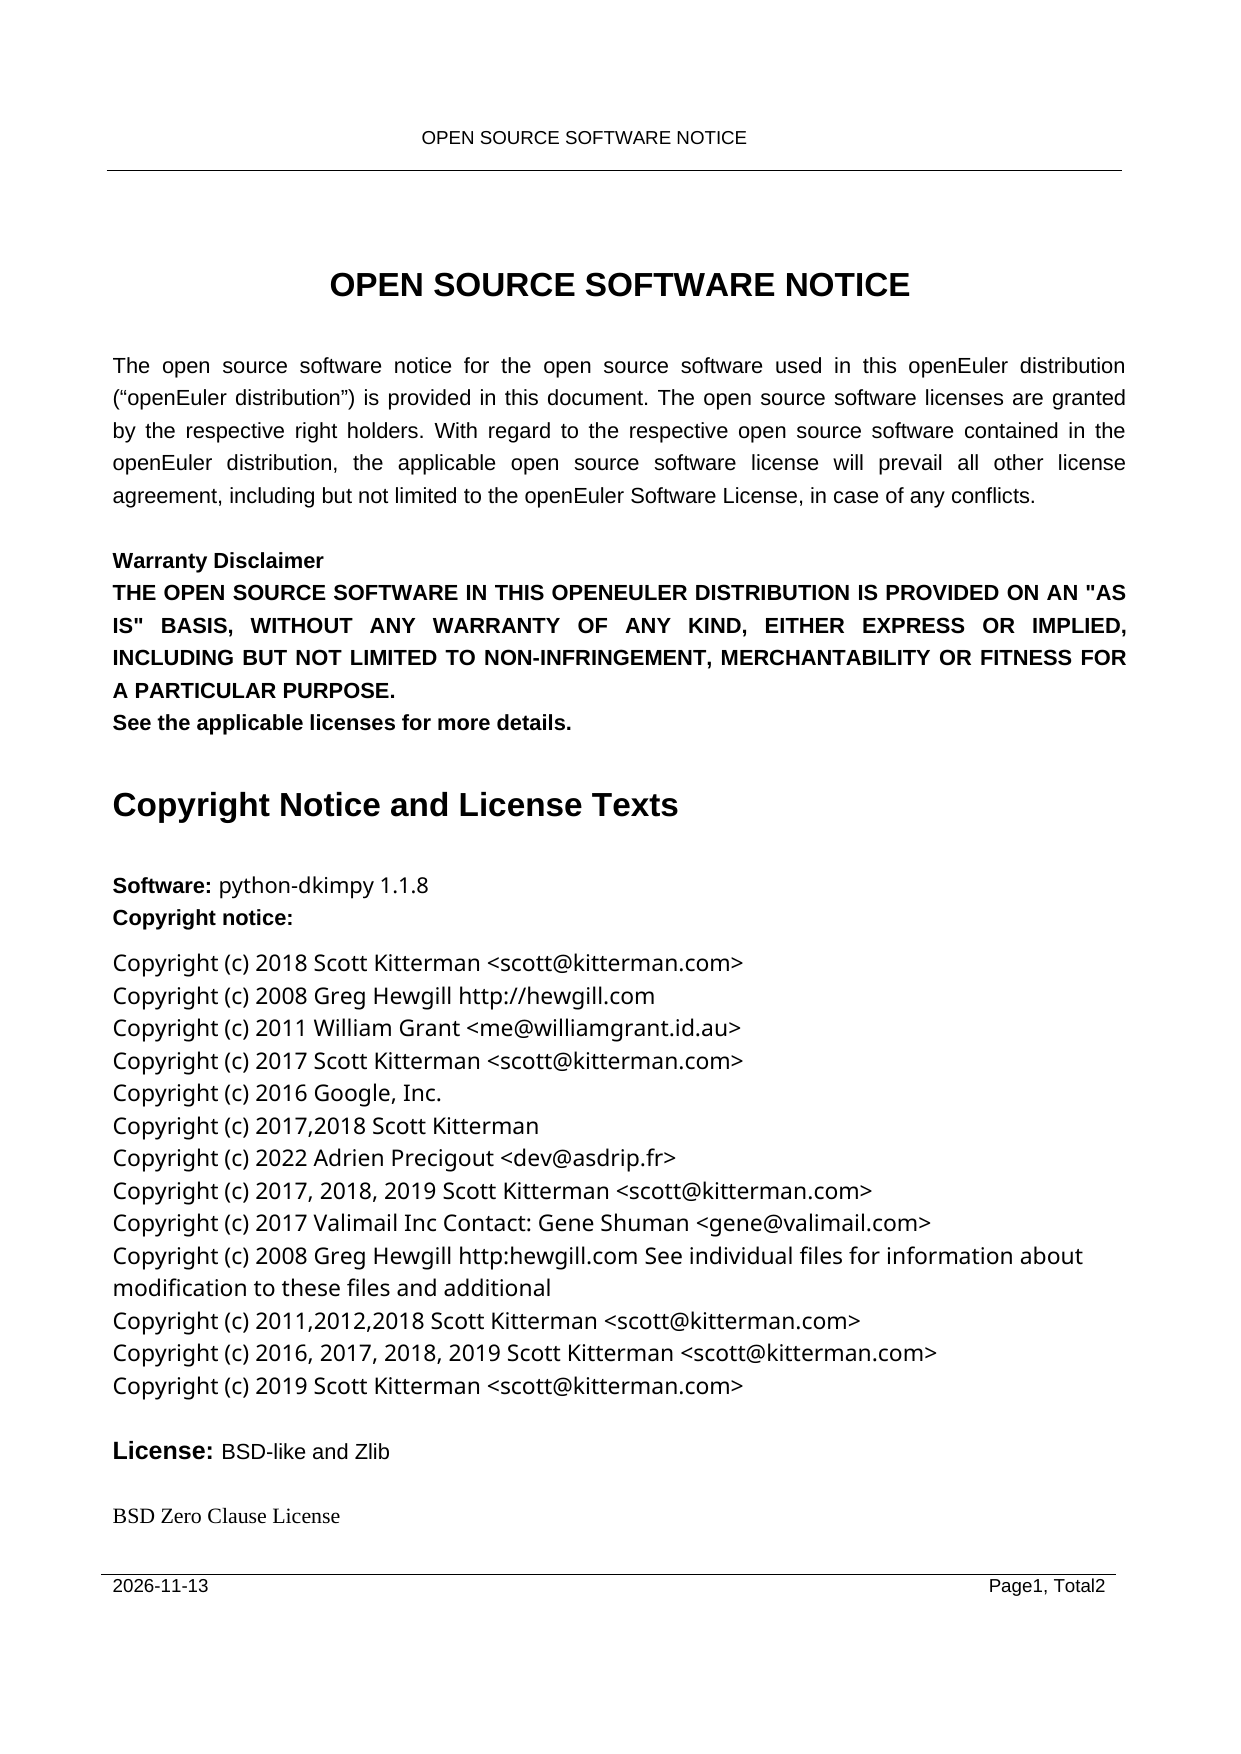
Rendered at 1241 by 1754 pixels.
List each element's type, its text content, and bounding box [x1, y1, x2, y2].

text The open source software notice for the open source software used in this openEuler distribution (“openEuler distribution”) is provided in this document. The open source software licenses are granted by the respective right holders. With regard to the respective open source software contained in the openEuler distribution, the applicable open source software license will prevail all other license agreement, including but not limited to the openEuler Software License, in case of any conflicts. [112, 349, 1128, 511]
text Copyright Notice and License Texts [112, 771, 1128, 836]
text Copyright notice: [112, 901, 1128, 934]
text THE OPEN SOURCE SOFTWARE IN THIS OPENEULER DISTRIBUTION IS PROVIDED ON AN "AS IS" BASIS, WITHOUT ANY WARRANTY OF ANY KIND, EITHER EXPRESS OR IMPLIED, INCLUDING BUT NOT LIMITED TO NON-INFRINGEMENT, MERCHANTABILITY OR FITNESS FOR A PARTICULAR PURPOSE. See the applicable licenses for more details. [112, 576, 1128, 739]
text License: BSD-like and Zlib [112, 1434, 1128, 1467]
text Warranty Disclaimer [112, 544, 1128, 576]
title Software: python-dkimpy 1.1.8 [112, 869, 1128, 901]
text OPEN SOURCE SOFTWARE NOTICE [112, 251, 1128, 316]
text Copyright (c) 2018 Scott Kitterman <scott@kitterman.com> Copyright (c) 2008 Greg Hewgill http://hewgill.com Copyright (c) 2011 William Grant <me@williamgrant.id.au> Copyright (c) 2017 Scott Kitterman <scott@kitterman.com> Copyright (c) 2016 Google, Inc. Copyright (c) 2017,2018 Scott Kitterman Copyright (c) 2022 Adrien Precigout <dev@asdrip.fr> Copyright (c) 2017, 2018, 2019 Scott Kitterman <scott@kitterman.com> Copyright (c) 2017 Valimail Inc Contact: Gene Shuman <gene@valimail.com> Copyright (c) 2008 Greg Hewgill http:hewgill.com See individual files for information about modification to these files and additional Copyright (c) 2011,2012,2018 Scott Kitterman <scott@kitterman.com> Copyright (c) 2016, 2017, 2018, 2019 Scott Kitterman <scott@kitterman.com> Copyright (c) 2019 Scott Kitterman <scott@kitterman.com> [112, 947, 1128, 1434]
text BSD Zero Clause License [112, 1467, 1128, 1532]
